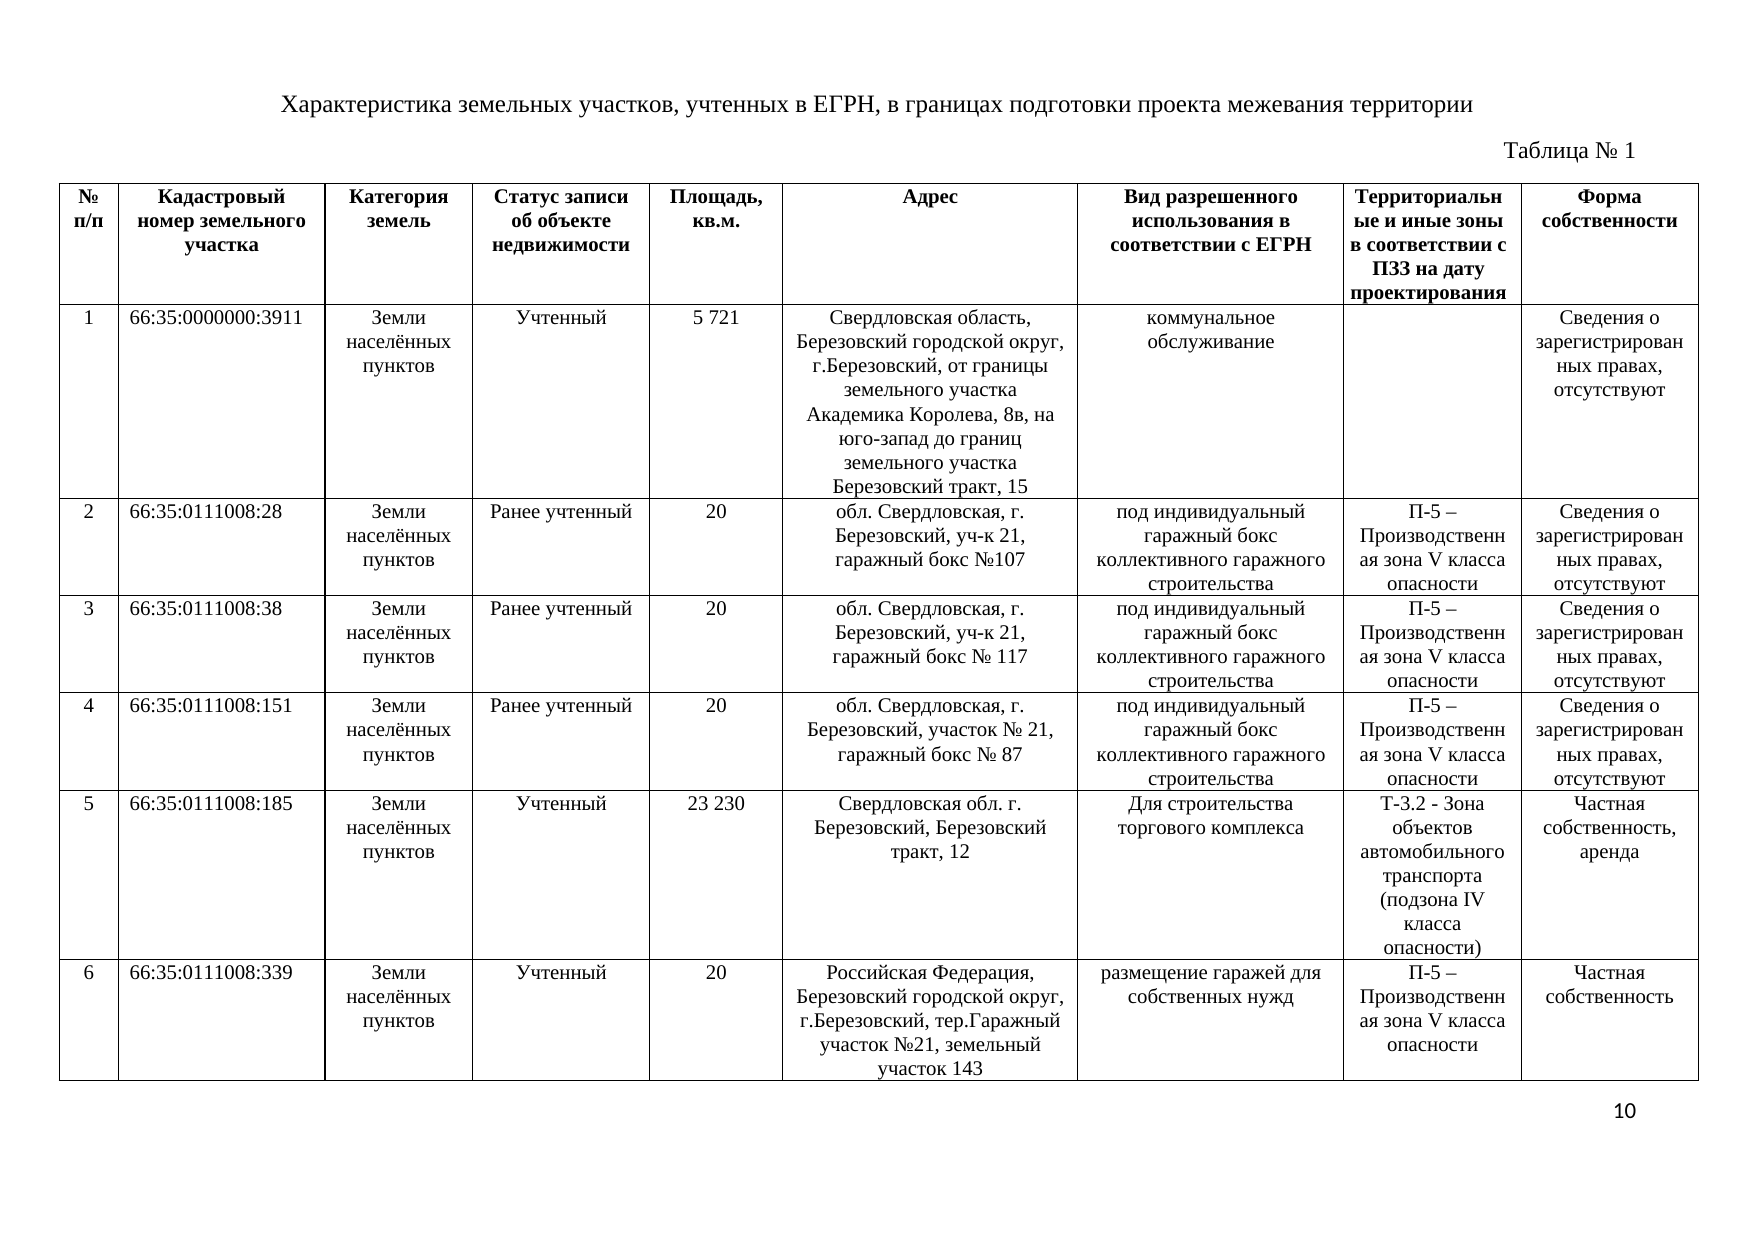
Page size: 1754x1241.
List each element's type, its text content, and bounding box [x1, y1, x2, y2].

table_cell Земли населённых пунктов [326, 596, 472, 692]
table_cell 4 [60, 693, 118, 789]
table_cell под индивидуальный гаражный бокс коллективного гаражного строительства [1078, 499, 1343, 595]
table_cell П-5 – Производственная зона V класса опасности [1344, 693, 1521, 789]
table_header № п/п [60, 184, 118, 304]
table_cell 6 [60, 960, 118, 1080]
table_cell П-5 – Производственная зона V класса опасности [1344, 499, 1521, 595]
table_cell обл. Свердловская, г. Березовский, участок № 21, гаражный бокс № 87 [783, 693, 1077, 789]
table_cell [1344, 305, 1521, 498]
table_cell Учтенный [473, 791, 649, 959]
table_cell Земли населённых пунктов [326, 791, 472, 959]
table_cell под индивидуальный гаражный бокс коллективного гаражного строительства [1078, 693, 1343, 789]
table_cell Частная собственность [1522, 960, 1698, 1080]
table_cell Учтенный [473, 305, 649, 498]
table_header Категория земель [326, 184, 472, 304]
table_cell 66:35:0111008:151 [119, 693, 324, 789]
table_cell Ранее учтенный [473, 693, 649, 789]
table_cell коммунальное обслуживание [1078, 305, 1343, 498]
table_cell Земли населённых пунктов [326, 499, 472, 595]
table_cell Сведения о зарегистрированных правах, отсутствуют [1522, 499, 1698, 595]
table_cell Российская Федерация, Березовский городской округ, г.Березовский, тер.Гаражный участок №21, земельный участок 143 [783, 960, 1077, 1080]
table_header Площадь, кв.м. [650, 184, 782, 304]
table_cell обл. Свердловская, г. Березовский, уч-к 21, гаражный бокс №107 [783, 499, 1077, 595]
table_cell 20 [650, 499, 782, 595]
table_cell 5 721 [650, 305, 782, 498]
table_cell Земли населённых пунктов [326, 693, 472, 789]
table_cell 20 [650, 693, 782, 789]
table_cell 66:35:0111008:185 [119, 791, 324, 959]
table_cell Для строительства торгового комплекса [1078, 791, 1343, 959]
table_cell Свердловская область, Березовский городской округ, г.Березовский, от границы земельного участка Академика Королева, 8в, на юго-запад до границ земельного участка Березовский тракт, 15 [783, 305, 1077, 498]
table_cell 1 [60, 305, 118, 498]
table_cell Земли населённых пунктов [326, 305, 472, 498]
table_header Форма собственности [1522, 184, 1698, 304]
table_cell обл. Свердловская, г. Березовский, уч-к 21, гаражный бокс № 117 [783, 596, 1077, 692]
table_cell 5 [60, 791, 118, 959]
table_cell 66:35:0111008:339 [119, 960, 324, 1080]
table_cell Ранее учтенный [473, 596, 649, 692]
table_cell под индивидуальный гаражный бокс коллективного гаражного строительства [1078, 596, 1343, 692]
table_header Кадастровый номер земельного участка [119, 184, 324, 304]
table_cell 2 [60, 499, 118, 595]
table_cell Сведения о зарегистрированных правах, отсутствуют [1522, 596, 1698, 692]
table_cell П-5 – Производственная зона V класса опасности [1344, 960, 1521, 1080]
table_cell 66:35:0111008:28 [119, 499, 324, 595]
table_cell Сведения о зарегистрированных правах, отсутствуют [1522, 305, 1698, 498]
table_cell размещение гаражей для собственных нужд [1078, 960, 1343, 1080]
table_cell П-5 – Производственная зона V класса опасности [1344, 596, 1521, 692]
table_cell 66:35:0000000:3911 [119, 305, 324, 498]
table_cell Сведения о зарегистрированных правах, отсутствуют [1522, 693, 1698, 789]
table_header Территориальные и иные зоны в соответствии с ПЗЗ на дату проектирования [1344, 184, 1521, 304]
table_header Статус записи об объекте недвижимости [473, 184, 649, 304]
table_cell Т-3.2 - Зона объектов автомобильного транспорта (подзона IV класса опасности) [1344, 791, 1521, 959]
text Характеристика земельных участков, учтенных в ЕГРН, в границах подготовки проекта межевания территории [118, 89, 1636, 117]
table_cell 3 [60, 596, 118, 692]
table_cell 20 [650, 960, 782, 1080]
table_cell 20 [650, 596, 782, 692]
text Таблица № 1 [118, 136, 1636, 164]
table_cell 23 230 [650, 791, 782, 959]
table_header Адрес [783, 184, 1077, 304]
table_cell Земли населённых пунктов [326, 960, 472, 1080]
table_cell Ранее учтенный [473, 499, 649, 595]
table_cell Частная собственность, аренда [1522, 791, 1698, 959]
table_cell 66:35:0111008:38 [119, 596, 324, 692]
table_cell Свердловская обл. г. Березовский, Березовский тракт, 12 [783, 791, 1077, 959]
table_header Вид разрешенного использования в соответствии с ЕГРН [1078, 184, 1343, 304]
table_cell Учтенный [473, 960, 649, 1080]
